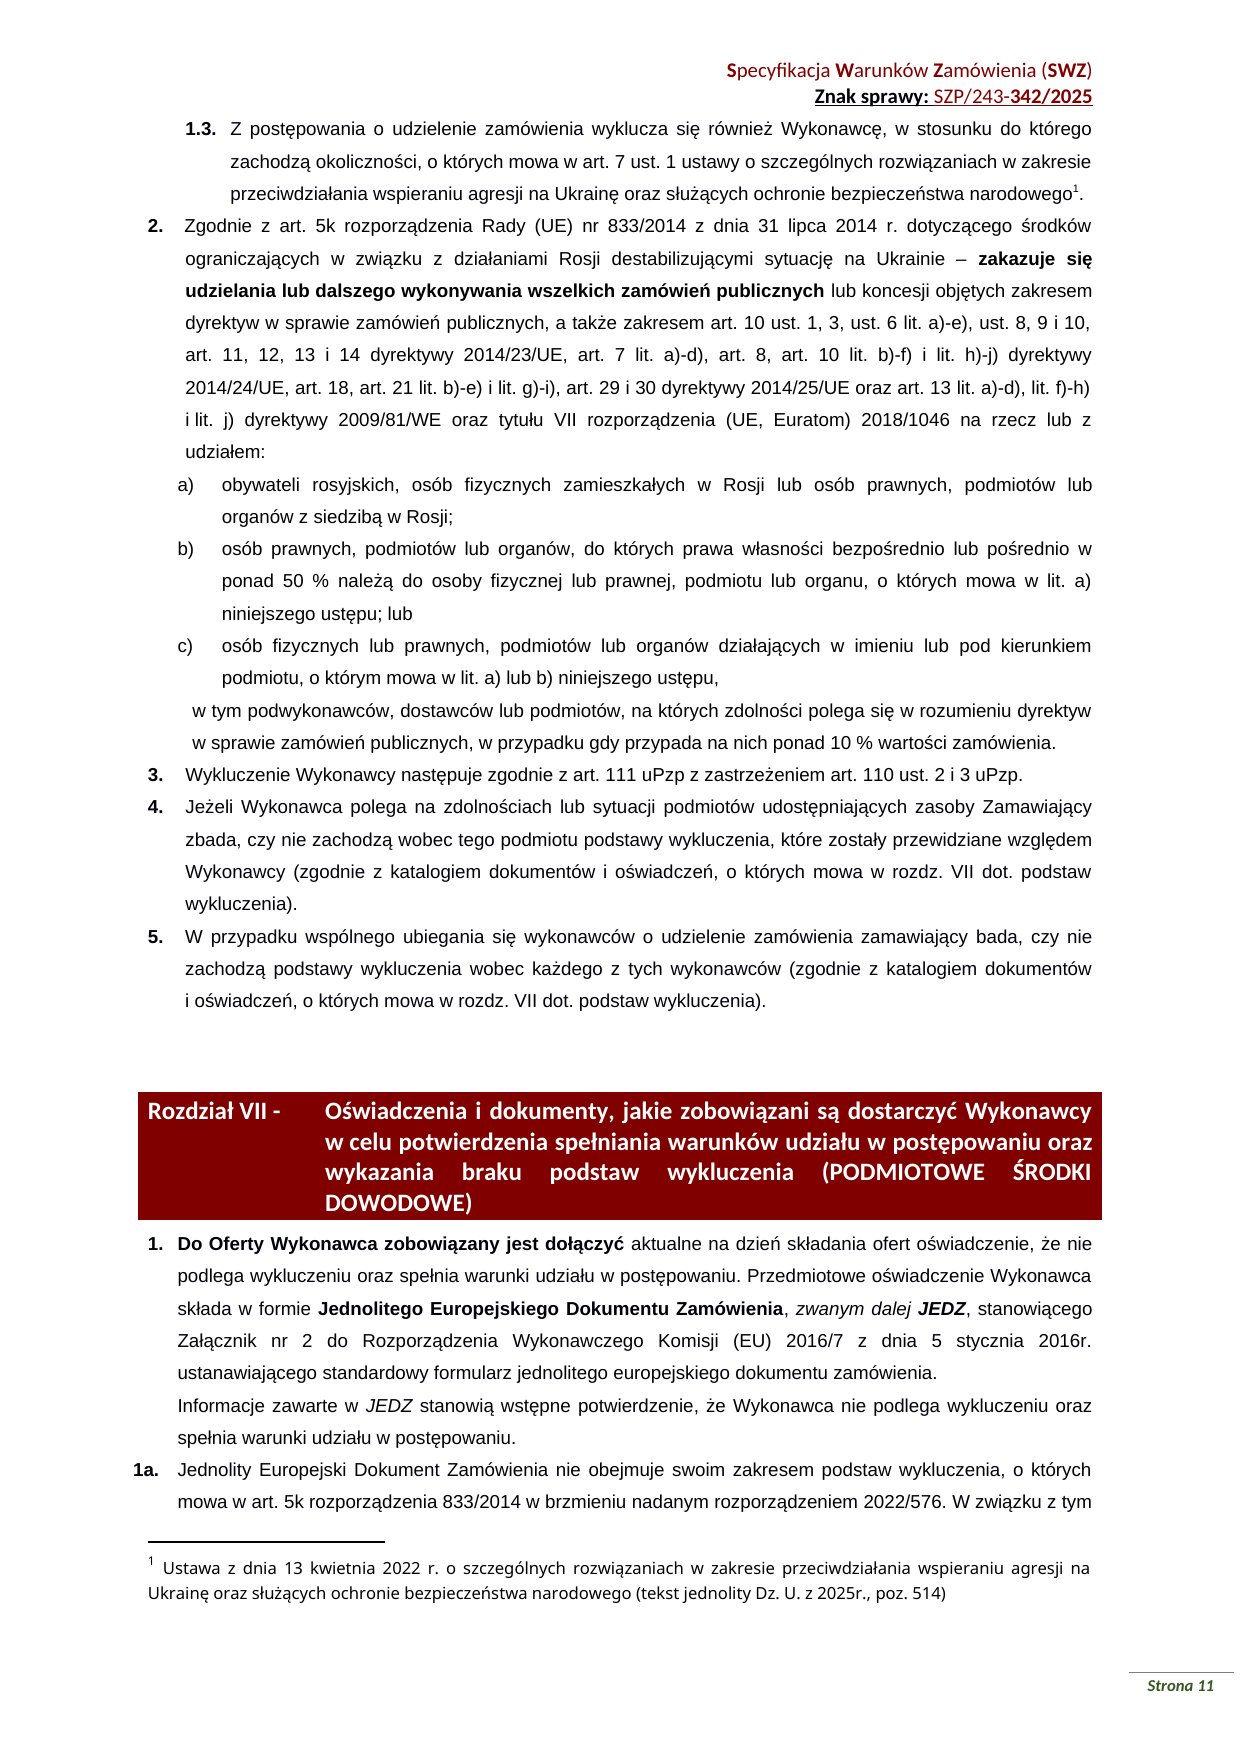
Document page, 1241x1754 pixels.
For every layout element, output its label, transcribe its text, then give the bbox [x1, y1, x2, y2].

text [133, 1459, 1092, 1513]
list W przypadku wspólnego ubiegania się wykonawców o udzielenie zamówienia zamawiający bada, czy nie zachodzą podstawy wykluczenia wobec każdego z tych wykonawców (zgodnie z katalogiem dokumentów i oświadczeń, o których mowa w rozdz. VII dot. podstaw wykluczenia). [148, 925, 1092, 1012]
list Wykluczenie Wykonawcy następuje zgodnie z art. 111 uPzp z zastrzeżeniem art. 110 ust. 2 i 3 uPzp. [148, 764, 1092, 786]
text c) osób fizycznych lub prawnych, podmiotów lub organów działających w imieniu lub pod kierunkiem podmiotu, o którym mowa w lit. a) lub b) niniejszego ustępu, [177, 635, 1092, 689]
list Z postępowania o udzielenie zamówienia wyklucza się również Wykonawcę, w stosunku do którego zachodzą okoliczności, o których mowa w art. 7 ust. 1 ustawy o szczególnych rozwiązaniach w zakresie przeciwdziałania wspieraniu agresji na Ukrainę oraz służących ochronie bezpieczeństwa narodowego. [185, 118, 1092, 204]
text 1. Do Oferty Wykonawca zobowiązany jest dołączyć aktualne na dzień składania ofert oświadczenie, że nie podlega wykluczeniu oraz spełnia warunki udziału w postępowaniu. Przedmiotowe oświadczenie Wykonawca składa w formie Jednolitego Europejskiego Dokumentu Zamówienia, zwanym dalej JEDZ, stanowiącego Załącznik nr 2 do Rozporządzenia Wykonawczego Komisji (EU) 2016/7 z dnia 5 stycznia 2016r. ustanawiającego standardowy formularz jednolitego europejskiego dokumentu zamówienia. [148, 1233, 1092, 1384]
text Informacje zawarte w JEDZ stanowią wstępne potwierdzenie, że Wykonawca nie podlega wykluczeniu oraz spełnia warunki udziału w postępowaniu. [148, 1394, 1092, 1448]
subtitle Oświadczenia i dokumenty, jakie zobowiązani są dostarczyć Wykonawcy w celu potwierdzenia spełniania warunków udziału w postępowaniu oraz wykazania braku podstaw wykluczenia (PODMIOTOWE ŚRODKI DOWODOWE) [139, 1093, 1101, 1219]
text b) osób prawnych, podmiotów lub organów, do których prawa własności bezpośrednio lub pośrednio w ponad 50 % należą do osoby fizycznej lub prawnej, podmiotu lub organu, o których mowa w lit. a) niniejszego ustępu; lub [177, 538, 1092, 624]
text a) obywateli rosyjskich, osób fizycznych zamieszkałych w Rosji lub osób prawnych, podmiotów lub organów z siedzibą w Rosji; [177, 473, 1092, 527]
list Jeżeli Wykonawca polega na zdolnościach lub sytuacji podmiotów udostępniających zasoby Zamawiający zbada, czy nie zachodzą wobec tego podmiotu podstawy wykluczenia, które zostały przewidziane względem Wykonawcy (zgodnie z katalogiem dokumentów i oświadczeń, o których mowa w rozdz. VII dot. podstaw wykluczenia). [148, 796, 1092, 915]
text w tym podwykonawców, dostawców lub podmiotów, na których zdolności polega się w rozumieniu dyrektyw w sprawie zamówień publicznych, w przypadku gdy przypada na nich ponad 10 % wartości zamówienia. [192, 699, 1092, 753]
list Zgodnie z art. 5k rozporządzenia Rady (UE) nr 833/2014 z dnia 31 lipca 2014 r. dotyczącego środków ograniczających w związku z działaniami Rosji destabilizującymi sytuację na Ukrainie – zakazuje się udzielania lub dalszego wykonywania wszelkich zamówień publicznych lub koncesji objętych zakresem dyrektyw w sprawie zamówień publicznych, a także zakresem art. 10 ust. 1, 3, ust. 6 lit. a)-e), ust. 8, 9 i 10, art. 11, 12, 13 i 14 dyrektywy 2014/23/UE, art. 7 lit. a)-d), art. 8, art. 10 lit. b)-f) i lit. h)-j) dyrektywy 2014/24/UE, art. 18, art. 21 lit. b)-e) i lit. g)-i), art. 29 i 30 dyrektywy 2014/25/UE oraz art. 13 lit. a)-d), lit. f)-h) i lit. j) dyrektywy 2009/81/WE oraz tytułu VII rozporządzenia (UE, Euratom) 2018/1046 na rzecz lub z udziałem: [148, 215, 1092, 463]
